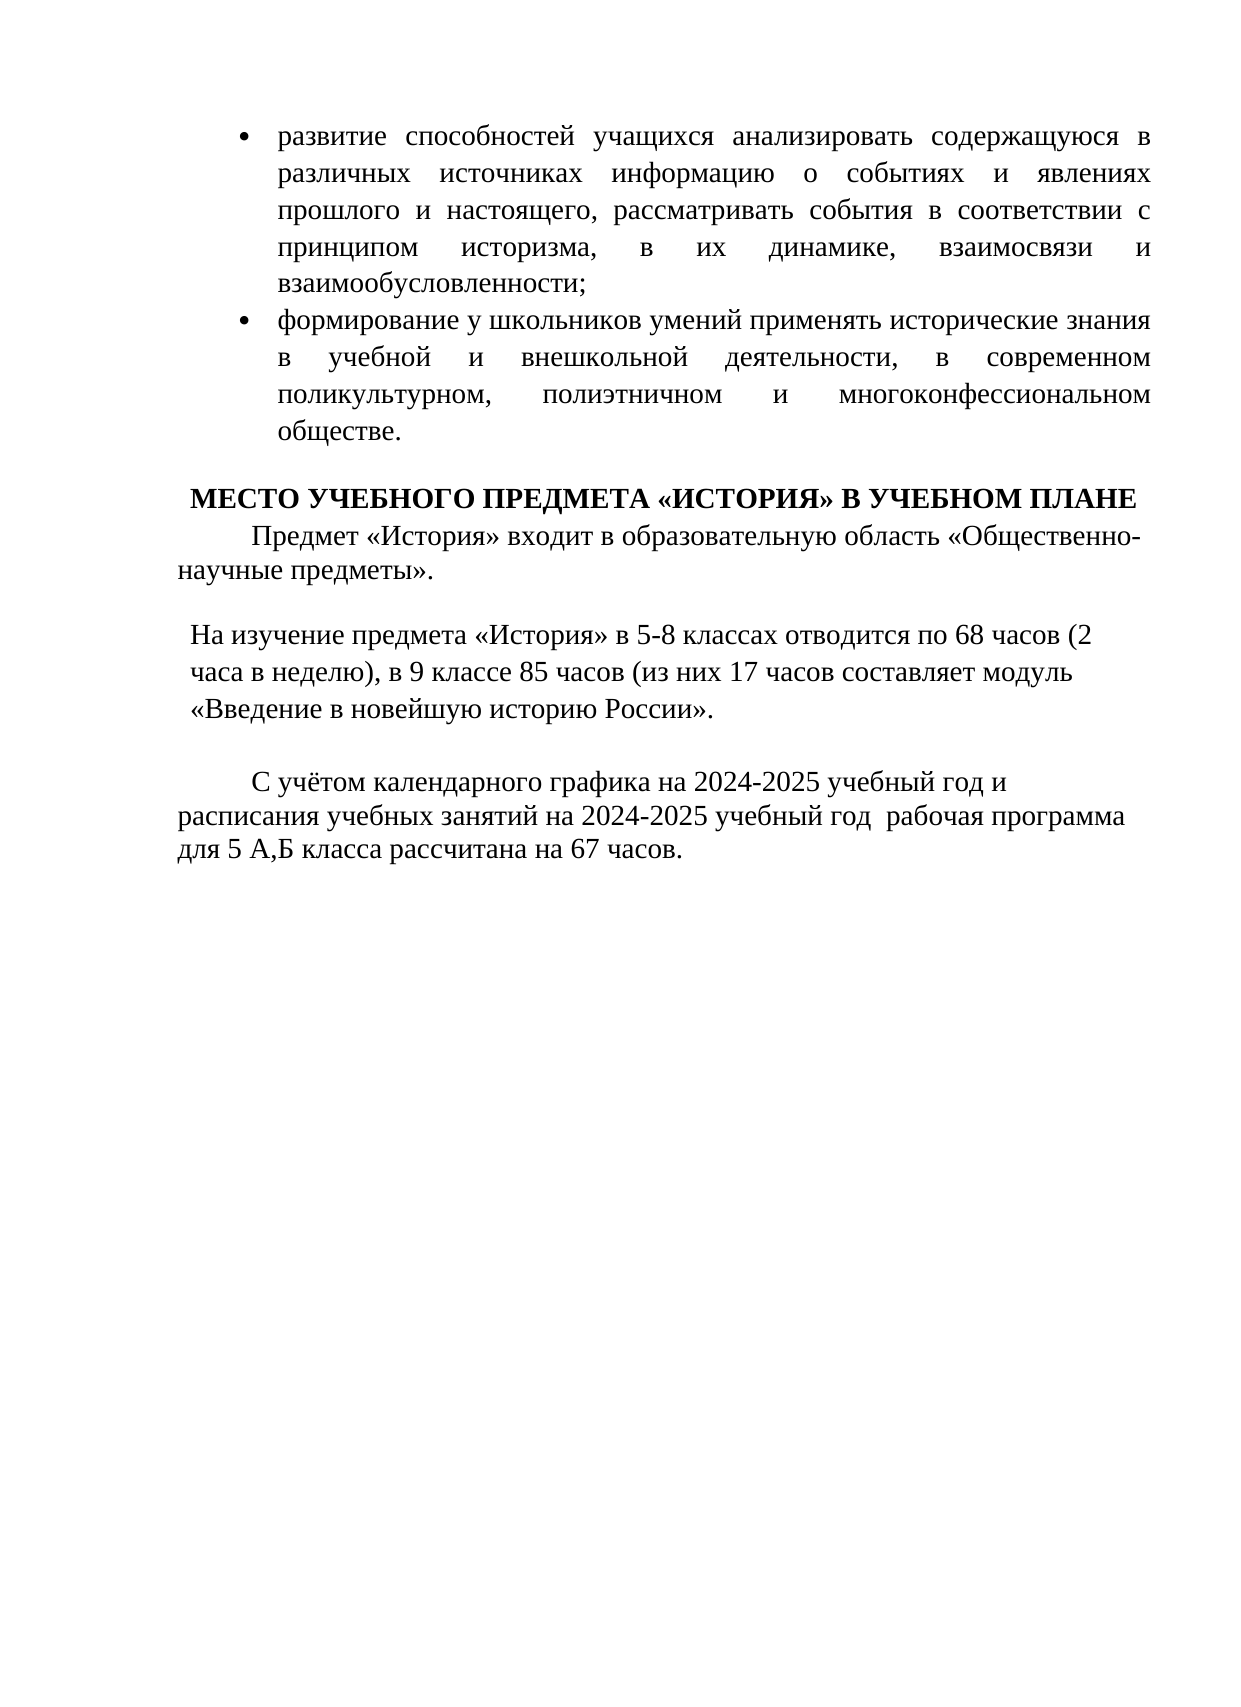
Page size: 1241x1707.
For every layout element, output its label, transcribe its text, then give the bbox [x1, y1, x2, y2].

text С учётом календарного графика на 2024-2025 учебный год и расписания учебных занятий на 2024-2025 учебный год рабочая программа для 5 А,Б класса рассчитана на 67 часов. [177, 764, 1152, 865]
text На изучение предмета «История» в 5-8 классах отводится по 68 часов (2 часа в неделю), в 9 классе 85 часов (из них 17 часов составляет модуль «Введение в новейшую историю России». [190, 617, 1152, 724]
text Предмет «История» входит в образовательную область «Общественно-научные предметы». [177, 518, 1152, 586]
list развитие способностей учащихся анализировать содержащуюся в различных источниках информацию о событиях и явлениях прошлого и настоящего, рассматривать события в соответствии с принципом историзма, в их динамике, взаимосвязи и взаимообусловленности; [240, 118, 1152, 299]
text МЕСТО УЧЕБНОГО ПРЕДМЕТА «ИСТОРИЯ» В УЧЕБНОМ ПЛАНЕ [190, 482, 1152, 515]
list формирование у школьников умений применять исторические знания в учебной и внешкольной деятельности, в современном поликультурном, полиэтничном и многоконфессиональном обществе. [240, 302, 1152, 447]
